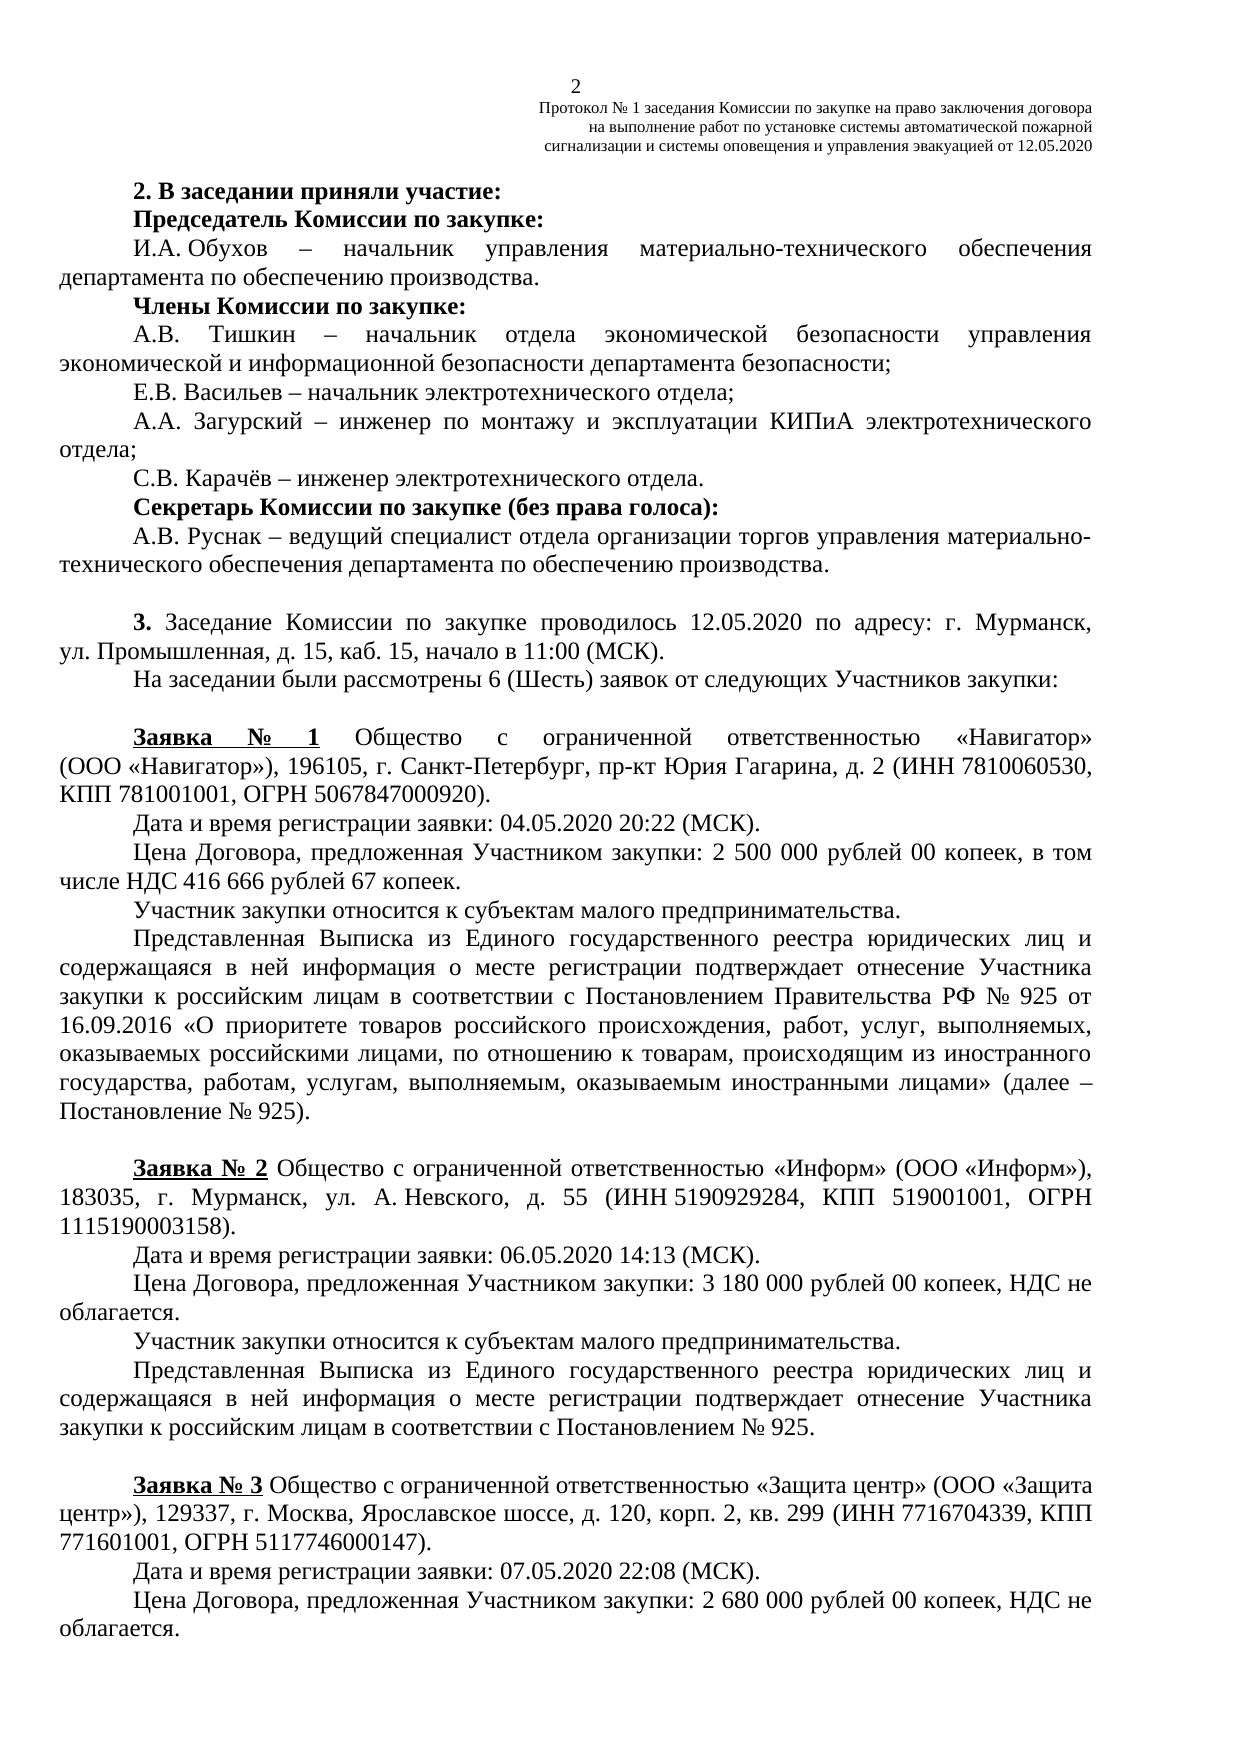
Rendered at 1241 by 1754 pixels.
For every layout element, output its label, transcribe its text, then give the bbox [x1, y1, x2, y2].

text С.В. Карачёв – инженер электротехнического отдела. [59, 463, 1092, 492]
text И.А. Обухов – начальник управления материально-технического обеспечения департамента по обеспечению производства. [59, 233, 1092, 291]
text Члены Комиссии по закупке: [59, 291, 1092, 319]
subtitle 2. В заседании приняли участие: [59, 176, 1092, 204]
text А.В. Тишкин – начальник отдела экономической безопасности управления экономической и информационной безопасности департамента безопасности; [59, 319, 1092, 377]
text Заявка № 2 Общество с ограниченной ответственностью «Информ» (ООО «Информ»), 183035, г. Мурманск, ул. А. Невского, д. 55 (ИНН 5190929284, КПП 519001001, ОГРН 1115190003158). [59, 1153, 1092, 1240]
text Дата и время регистрации заявки: 06.05.2020 14:13 (МСК). [59, 1240, 1092, 1268]
text Заявка № 1 Общество с ограниченной ответственностью «Навигатор» (ООО «Навигатор»), 196105, г. Санкт-Петербург, пр-кт Юрия Гагарина, д. 2 (ИНН 7810060530, КПП 781001001, ОГРН 5067847000920). [59, 722, 1092, 808]
text Представленная Выписка из Единого государственного реестра юридических лиц и содержащаяся в ней информация о месте регистрации подтверждает отнесение Участника закупки к российским лицам в соответствии с Постановлением Правительства РФ № 925 от 16.09.2016 «О приоритете товаров российского происхождения, работ, услуг, выполняемых, оказываемых российскими лицами, по отношению к товарам, происходящим из иностранного государства, работам, услугам, выполняемым, оказываемым иностранными лицами» (далее – Постановление № 925). [59, 923, 1092, 1125]
text Заявка № 3 Общество с ограниченной ответственностью «Защита центр» (ООО «Защита центр»), 129337, г. Москва, Ярославское шоссе, д. 120, корп. 2, кв. 299 (ИНН 7716704339, КПП 771601001, ОГРН 5117746000147). [59, 1470, 1092, 1556]
subtitle 3. Заседание Комиссии по закупке проводилось 12.05.2020 по адресу: г. Мурманск, ул. Промышленная, д. 15, каб. 15, начало в 11:00 (МСК). [59, 607, 1092, 664]
text Цена Договора, предложенная Участником закупки: 3 180 000 рублей 00 копеек, НДС не облагается. [59, 1268, 1092, 1326]
text Участник закупки относится к субъектам малого предпринимательства. [59, 1326, 1092, 1355]
text Дата и время регистрации заявки: 07.05.2020 22:08 (МСК). [59, 1556, 1092, 1585]
text Цена Договора, предложенная Участником закупки: 2 680 000 рублей 00 копеек, НДС не облагается. [59, 1585, 1092, 1642]
text Председатель Комиссии по закупке: [59, 204, 1092, 233]
text Секретарь Комиссии по закупке (без права голоса): [59, 492, 1092, 521]
text А.А. Загурский – инженер по монтажу и эксплуатации КИПиА электротехнического отдела; [59, 406, 1092, 463]
text Цена Договора, предложенная Участником закупки: 2 500 000 рублей 00 копеек, в том числе НДС 416 666 рублей 67 копеек. [59, 837, 1092, 895]
text Участник закупки относится к субъектам малого предпринимательства. [59, 895, 1092, 923]
text Е.В. Васильев – начальник электротехнического отдела; [59, 377, 1092, 406]
text Дата и время регистрации заявки: 04.05.2020 20:22 (МСК). [59, 808, 1092, 837]
text А.В. Руснак – ведущий специалист отдела организации торгов управления материально-технического обеспечения департамента по обеспечению производства. [59, 521, 1092, 578]
text На заседании были рассмотрены 6 (Шесть) заявок от следующих Участников закупки: [59, 664, 1092, 693]
